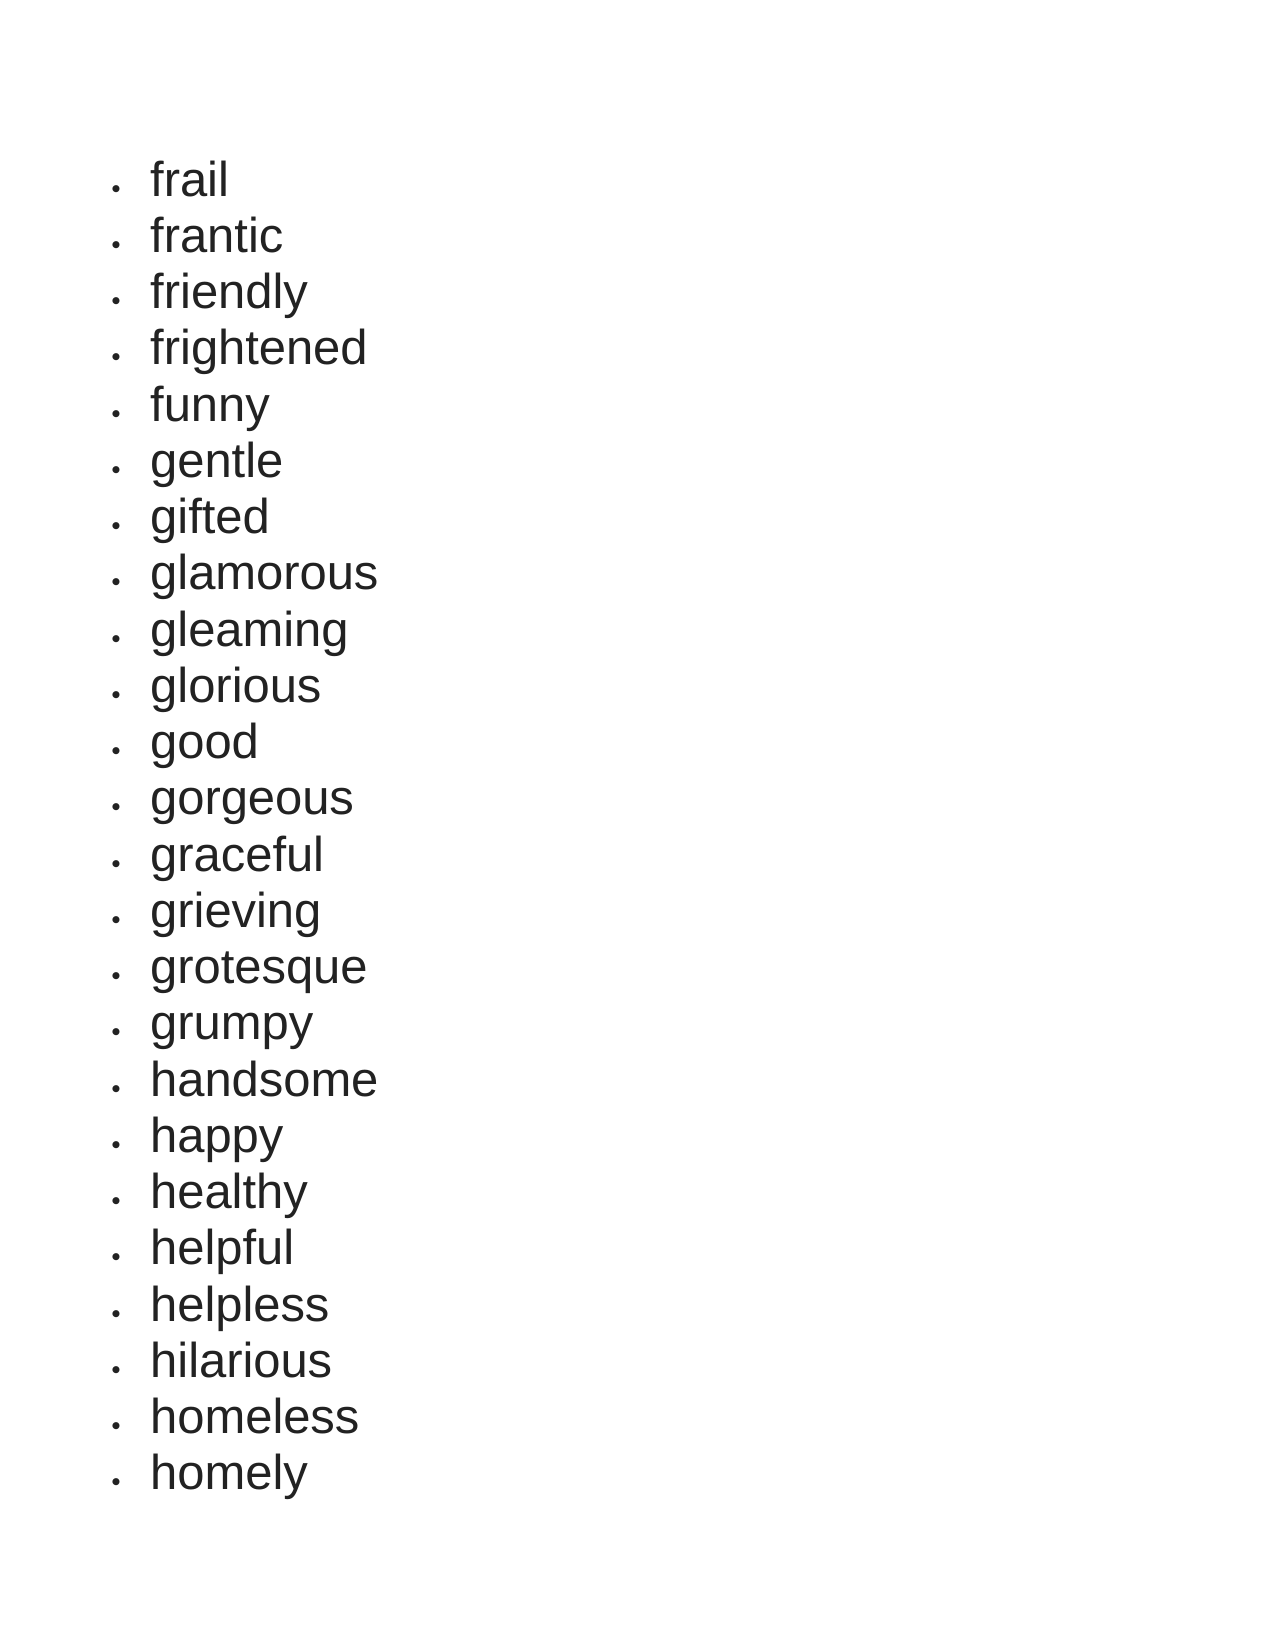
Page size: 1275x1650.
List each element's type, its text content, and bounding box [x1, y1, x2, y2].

list funny [112, 375, 1125, 431]
list gleaming [112, 600, 1125, 656]
list happy [112, 1106, 1125, 1162]
list friendly [112, 262, 1125, 319]
list gifted [112, 487, 1125, 544]
list frantic [112, 206, 1125, 262]
list grumpy [112, 994, 1125, 1050]
list good [112, 712, 1125, 769]
list hilarious [112, 1331, 1125, 1387]
list homeless [112, 1387, 1125, 1444]
list helpful [112, 1219, 1125, 1275]
list glorious [112, 656, 1125, 712]
list homely [112, 1444, 1125, 1500]
list frail [112, 150, 1125, 206]
list helpless [112, 1275, 1125, 1331]
list grotesque [112, 937, 1125, 994]
list gorgeous [112, 769, 1125, 825]
list frightened [112, 319, 1125, 375]
list grieving [112, 881, 1125, 937]
list glamorous [112, 544, 1125, 600]
list graceful [112, 825, 1125, 881]
list healthy [112, 1162, 1125, 1219]
list handsome [112, 1050, 1125, 1106]
list gentle [112, 431, 1125, 487]
